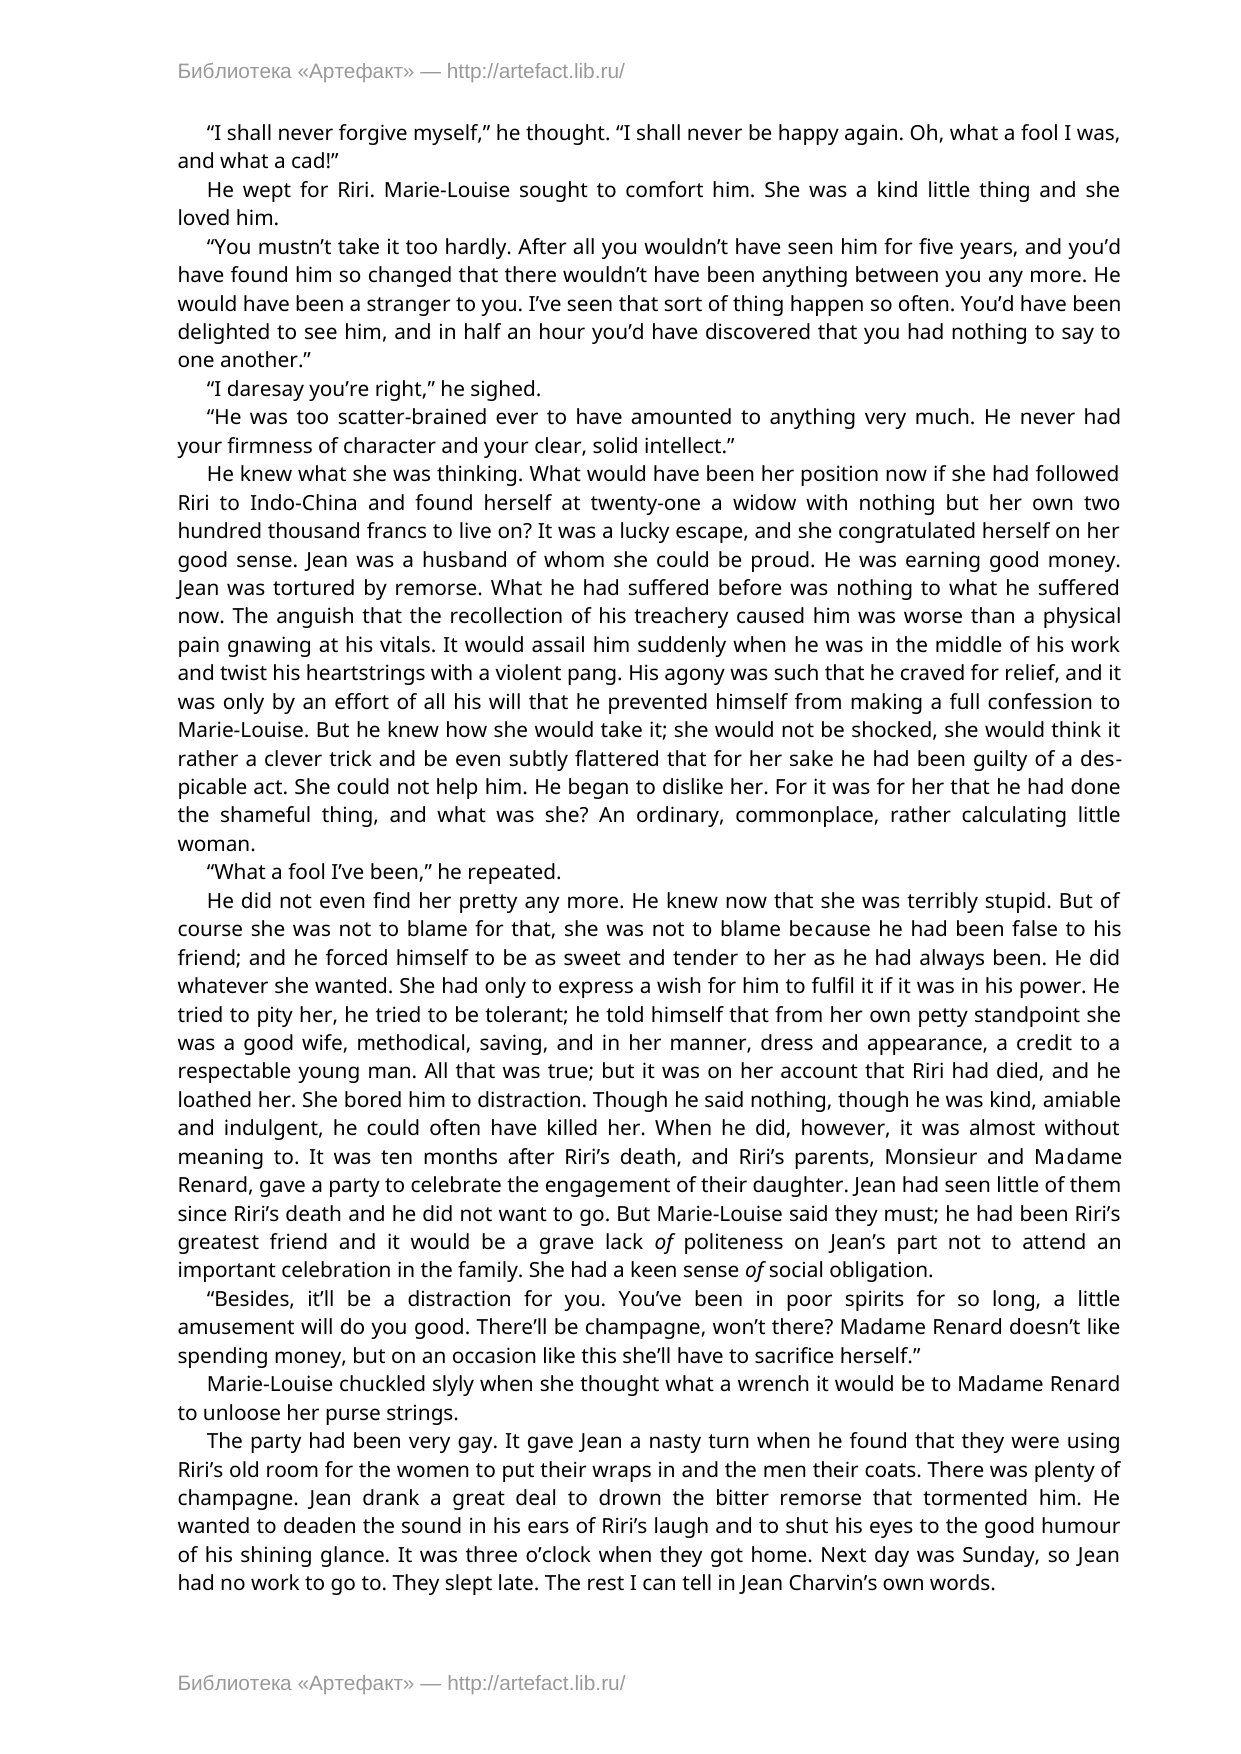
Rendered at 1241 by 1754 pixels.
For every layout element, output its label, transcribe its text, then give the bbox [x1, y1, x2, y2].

text He wept for Riri. Marie-Louise sought to comfort him. She was a kind little thing and she loved him. [177, 175, 1122, 232]
text “He was too scatter-brained ever to have amounted to anything very much. He never had your firmness of character and your clear, solid intellect.” [177, 402, 1122, 459]
text Marie-Louise chuckled slyly when she thought what a wrench it would be to Madame Renard to unloose her purse strings. [177, 1369, 1122, 1426]
text “Besides, it’ll be a distraction for you. You’ve been in poor spirits for so long, a little amusement will do you good. There’ll be champagne, won’t there? Madame Renard doesn’t like spending money, but on an occasion like this she’ll have to sacrifice herself.” [177, 1284, 1122, 1369]
text “I shall never forgive myself,” he thought. “I shall never be happy again. Oh, what a fool I was, and what a cad!” [177, 118, 1122, 175]
text He knew what she was thinking. What would have been her position now if she had followed Riri to Indo-China and found herself at twenty-one a widow with nothing but her own two hundred thousand francs to live on? It was a lucky escape, and she congratulated herself on her good sense. Jean was a husband of whom she could be proud. He was earning good money. Jean was tortured by remorse. What he had suffered before was nothing to what he suffered now. The anguish that the recollection of his treachery caused him was worse than a physical pain gnawing at his vitals. It would assail him suddenly when he was in the middle of his work and twist his heartstrings with a violent pang. His agony was such that he craved for relief, and it was only by an effort of all his will that he prevented himself from making a full confession to Marie-Louise. But he knew how she would take it; she would not be shocked, she would think it rather a clever trick and be even subtly flattered that for her sake he had been guilty of a despicable act. She could not help him. He began to dislike her. For it was for her that he had done the shameful thing, and what was she? An ordinary, commonplace, rather calculating little woman. [177, 459, 1122, 857]
text “You mustn’t take it too hardly. After all you wouldn’t have seen him for five years, and you’d have found him so changed that there wouldn’t have been anything between you any more. He would have been a stranger to you. I’ve seen that sort of thing happen so often. You’d have been delighted to see him, and in half an hour you’d have discovered that you had nothing to say to one another.” [177, 232, 1122, 374]
text The party had been very gay. It gave Jean a nasty turn when he found that they were using Riri’s old room for the women to put their wraps in and the men their coats. There was plenty of champagne. Jean drank a great deal to drown the bitter remorse that tormented him. He wanted to deaden the sound in his ears of Riri’s laugh and to shut his eyes to the good humour of his shining glance. It was three o’clock when they got home. Next day was Sunday, so Jean had no work to go to. They slept late. The rest I can tell in Jean Charvin’s own words. [177, 1426, 1122, 1597]
text “I daresay you’re right,” he sighed. [177, 374, 1122, 402]
text “What a fool I’ve been,” he repeated. [177, 857, 1122, 886]
text He did not even find her pretty any more. He knew now that she was terribly stupid. But of course she was not to blame for that, she was not to blame because he had been false to his friend; and he forced himself to be as sweet and tender to her as he had always been. He did whatever she wanted. She had only to express a wish for him to fulfil it if it was in his power. He tried to pity her, he tried to be tolerant; he told himself that from her own petty standpoint she was a good wife, methodical, saving, and in her manner, dress and appearance, a credit to a respectable young man. All that was true; but it was on her account that Riri had died, and he loathed her. She bored him to distraction. Though he said nothing, though he was kind, amiable and indulgent, he could often have killed her. When he did, however, it was almost without meaning to. It was ten months after Riri’s death, and Riri’s parents, Monsieur and Madame Renard, gave a party to celebrate the engagement of their daughter. Jean had seen little of them since Riri’s death and he did not want to go. But Marie-Louise said they must; he had been Riri’s greatest friend and it would be a grave lack of politeness on Jean’s part not to attend an important celebration in the family. She had a keen sense of social obligation. [177, 886, 1122, 1284]
